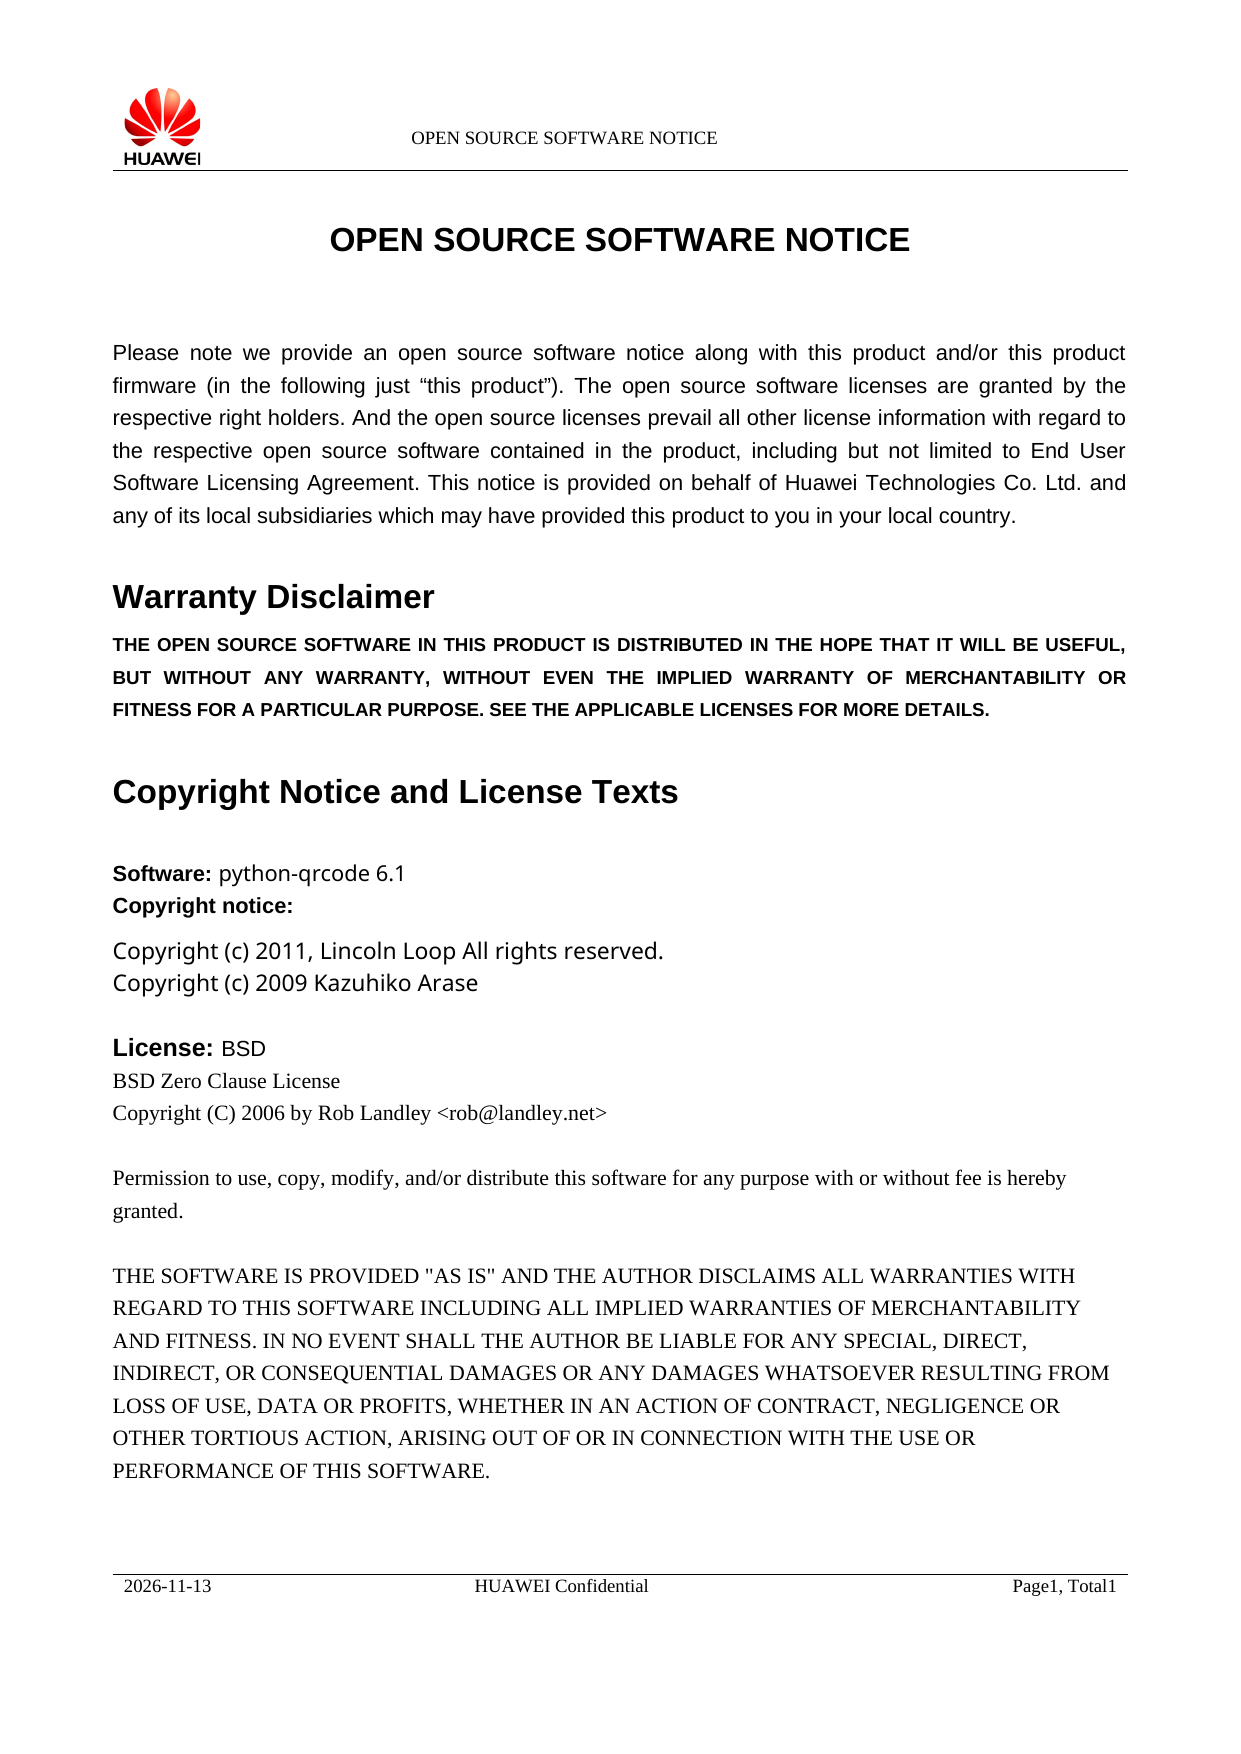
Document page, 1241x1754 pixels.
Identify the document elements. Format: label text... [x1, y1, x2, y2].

text Copyright Notice and License Texts [112, 759, 1128, 824]
text Copyright notice: [112, 889, 1128, 921]
text OPEN SOURCE SOFTWARE NOTICE [112, 206, 1128, 271]
picture [124, 88, 201, 165]
text The open source software in this product is distributed in the hope that it will be useful, but WITHOUT ANY WARRANTY, without even the implied warranty of MERCHANTABILITY or FITNESS FOR A PARTICULAR PURPOSE. See the applicable licenses for more details. [112, 629, 1128, 726]
text License: BSD [112, 1031, 1128, 1064]
text Please note we provide an open source software notice along with this product and/or this product firmware (in the following just “this product”). The open source software licenses are granted by the respective right holders. And the open source licenses prevail all other license information with regard to the respective open source software contained in the product, including but not limited to End User Software Licensing Agreement. This notice is provided on behalf of Huawei Technologies Co. Ltd. and any of its local subsidiaries which may have provided this product to you in your local country. [112, 336, 1128, 531]
text Copyright (c) 2011, Lincoln Loop All rights reserved. Copyright (c) 2009 Kazuhiko Arase [112, 934, 1128, 1031]
text Warranty Disclaimer [112, 564, 1128, 629]
title Software: python-qrcode 6.1 [112, 856, 1128, 889]
text BSD Zero Clause License Copyright (C) 2006 by Rob Landley <rob@landley.net> Permission to use, copy, modify, and/or distribute this software for any purpose with or without fee is hereby granted. THE SOFTWARE IS PROVIDED "AS IS" AND THE AUTHOR DISCLAIMS ALL WARRANTIES WITH REGARD TO THIS SOFTWARE INCLUDING ALL IMPLIED WARRANTIES OF MERCHANTABILITY AND FITNESS. IN NO EVENT SHALL THE AUTHOR BE LIABLE FOR ANY SPECIAL, DIRECT, INDIRECT, OR CONSEQUENTIAL DAMAGES OR ANY DAMAGES WHATSOEVER RESULTING FROM LOSS OF USE, DATA OR PROFITS, WHETHER IN AN ACTION OF CONTRACT, NEGLIGENCE OR OTHER TORTIOUS ACTION, ARISING OUT OF OR IN CONNECTION WITH THE USE OR PERFORMANCE OF THIS SOFTWARE. [112, 1064, 1128, 1519]
